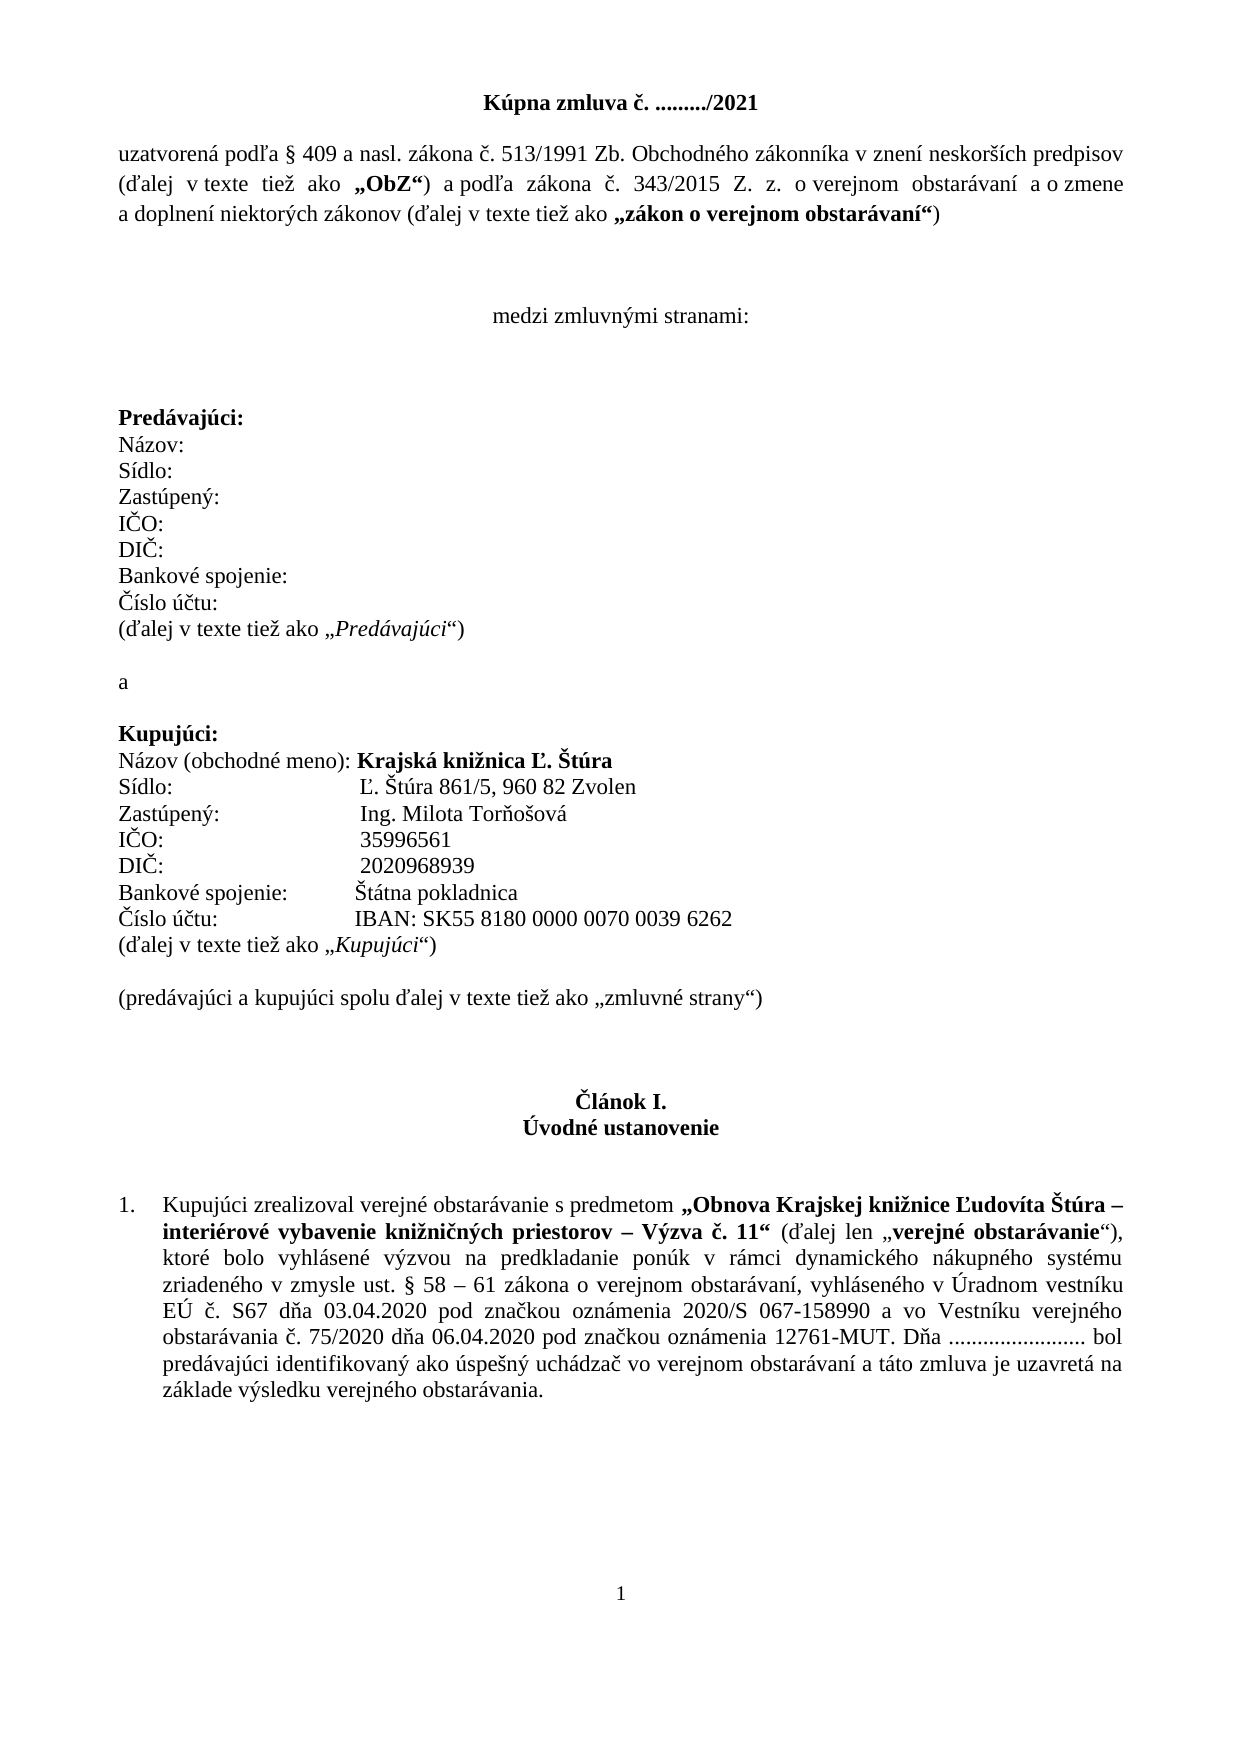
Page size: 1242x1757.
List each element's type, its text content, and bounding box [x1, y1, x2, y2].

list Kupujúci zrealizoval verejné obstarávanie s predmetom „Obnova Krajskej knižnice Ľudovíta Štúra – interiérové vybavenie knižničných priestorov – Výzva č. 11“ (ďalej len „verejné obstarávanie“), ktoré bolo vyhlásené výzvou na predkladanie ponúk v rámci dynamického nákupného systému zriadeného v zmysle ust. § 58 – 61 zákona o verejnom obstarávaní, vyhláseného v Úradnom vestníku EÚ č. S67 dňa 03.04.2020 pod značkou oznámenia 2020/S 067-158990 a vo Vestníku verejného obstarávania č. 75/2020 dňa 06.04.2020 pod značkou oznámenia 12761-MUT. Dňa ........................ bol predávajúci identifikovaný ako úspešný uchádzač vo verejnom obstarávaní a táto zmluva je uzavretá na základe výsledku verejného obstarávania. [118, 1192, 1123, 1402]
text Článok I. [118, 1088, 1123, 1114]
text (predávajúci a kupujúci spolu ďalej v texte tiež ako „zmluvné strany“) [118, 984, 1123, 1010]
text Bankové spojenie: [118, 562, 1123, 589]
text Číslo účtu: [118, 589, 1123, 615]
text Názov (obchodné meno): Krajská knižnica Ľ. Štúra [118, 747, 1123, 773]
text Sídlo: Ľ. Štúra 861/5, 960 82 Zvolen [118, 773, 1122, 799]
text Zastúpený: [118, 483, 1123, 510]
text medzi zmluvnými stranami: [118, 302, 1123, 328]
text IČO: 35996561 [118, 826, 1123, 852]
text Kupujúci: [118, 721, 1123, 747]
text Zastúpený: Ing. Milota Torňošová [118, 799, 1123, 826]
text Bankové spojenie: Štátna pokladnica [118, 879, 1123, 905]
text Sídlo: [118, 457, 1123, 483]
text Číslo účtu: IBAN: SK55 8180 0000 0070 0039 6262 [118, 905, 1123, 931]
text (ďalej v texte tiež ako „Predávajúci“) [118, 615, 1123, 641]
text a [118, 668, 1123, 694]
text uzatvorená podľa § 409 a nasl. zákona č. 513/1991 Zb. Obchodného zákonníka v znení neskorších predpisov (ďalej v texte tiež ako „ObZ“) a podľa zákona č. 343/2015 Z. z. o verejnom obstarávaní a o zmene a doplnení niektorých zákonov (ďalej v texte tiež ako „zákon o verejnom obstarávaní“) [118, 140, 1123, 226]
text IČO: [118, 510, 1123, 536]
text Kúpna zmluva č. ........./2021 [118, 89, 1123, 115]
text Názov: [118, 431, 1123, 457]
text Predávajúci: [118, 404, 1123, 431]
text (ďalej v texte tiež ako „Kupujúci“) [118, 931, 1123, 958]
text DIČ: [118, 536, 1123, 562]
text DIČ: 2020968939 [118, 852, 1123, 879]
text Úvodné ustanovenie [118, 1114, 1123, 1141]
